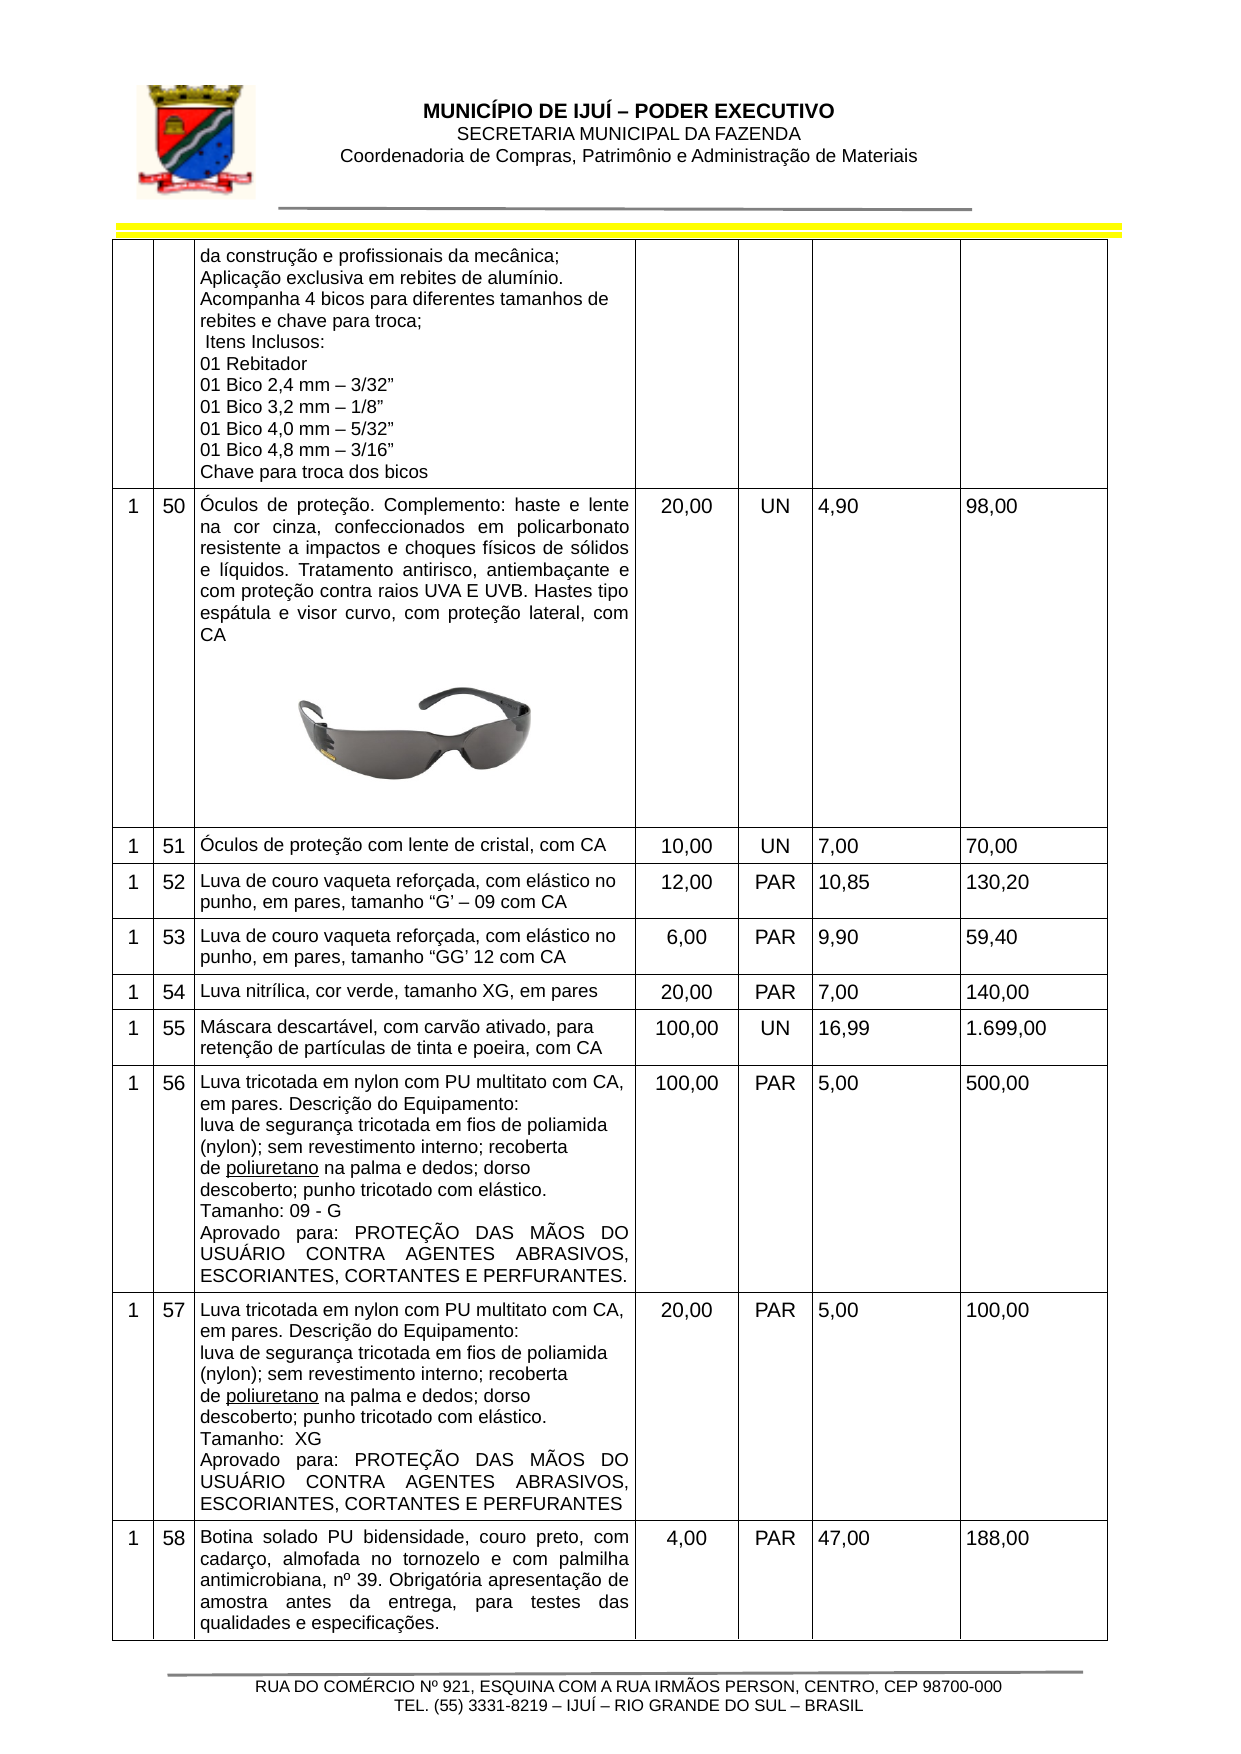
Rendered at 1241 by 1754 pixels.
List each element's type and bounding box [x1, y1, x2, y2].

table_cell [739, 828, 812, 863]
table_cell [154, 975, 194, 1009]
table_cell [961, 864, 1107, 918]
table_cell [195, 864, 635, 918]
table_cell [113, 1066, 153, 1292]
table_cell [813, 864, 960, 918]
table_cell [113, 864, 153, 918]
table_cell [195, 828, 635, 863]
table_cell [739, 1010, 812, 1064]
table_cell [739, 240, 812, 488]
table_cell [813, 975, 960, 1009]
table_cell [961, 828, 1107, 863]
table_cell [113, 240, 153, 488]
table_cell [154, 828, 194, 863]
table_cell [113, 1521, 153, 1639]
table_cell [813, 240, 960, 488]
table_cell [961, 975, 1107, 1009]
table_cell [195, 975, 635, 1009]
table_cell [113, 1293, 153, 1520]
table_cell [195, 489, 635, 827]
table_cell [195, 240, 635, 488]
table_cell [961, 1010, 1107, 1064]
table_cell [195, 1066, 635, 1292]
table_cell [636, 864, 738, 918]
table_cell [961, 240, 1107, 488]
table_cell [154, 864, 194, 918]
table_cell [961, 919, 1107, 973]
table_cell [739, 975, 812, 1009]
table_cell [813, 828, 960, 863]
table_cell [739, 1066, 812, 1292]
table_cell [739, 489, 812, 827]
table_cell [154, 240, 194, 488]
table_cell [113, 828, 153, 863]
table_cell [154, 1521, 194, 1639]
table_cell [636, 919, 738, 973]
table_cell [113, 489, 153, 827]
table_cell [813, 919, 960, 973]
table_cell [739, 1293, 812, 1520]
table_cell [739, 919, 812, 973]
picture [298, 645, 531, 822]
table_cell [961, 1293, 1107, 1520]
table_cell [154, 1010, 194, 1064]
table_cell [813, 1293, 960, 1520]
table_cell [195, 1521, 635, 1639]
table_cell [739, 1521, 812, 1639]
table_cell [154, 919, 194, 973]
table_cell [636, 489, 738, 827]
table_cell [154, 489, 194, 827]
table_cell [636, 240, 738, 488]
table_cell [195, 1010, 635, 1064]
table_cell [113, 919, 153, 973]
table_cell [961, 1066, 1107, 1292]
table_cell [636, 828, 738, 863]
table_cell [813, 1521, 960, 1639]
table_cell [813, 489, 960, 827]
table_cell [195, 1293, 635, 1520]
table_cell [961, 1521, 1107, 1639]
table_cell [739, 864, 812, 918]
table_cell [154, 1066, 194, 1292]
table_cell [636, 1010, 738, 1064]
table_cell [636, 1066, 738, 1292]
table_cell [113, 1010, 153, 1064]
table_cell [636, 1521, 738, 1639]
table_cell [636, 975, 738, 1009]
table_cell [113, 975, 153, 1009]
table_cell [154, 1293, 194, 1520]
picture [135, 85, 256, 202]
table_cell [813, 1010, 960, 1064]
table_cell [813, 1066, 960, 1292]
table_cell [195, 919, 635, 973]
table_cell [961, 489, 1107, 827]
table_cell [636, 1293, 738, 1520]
